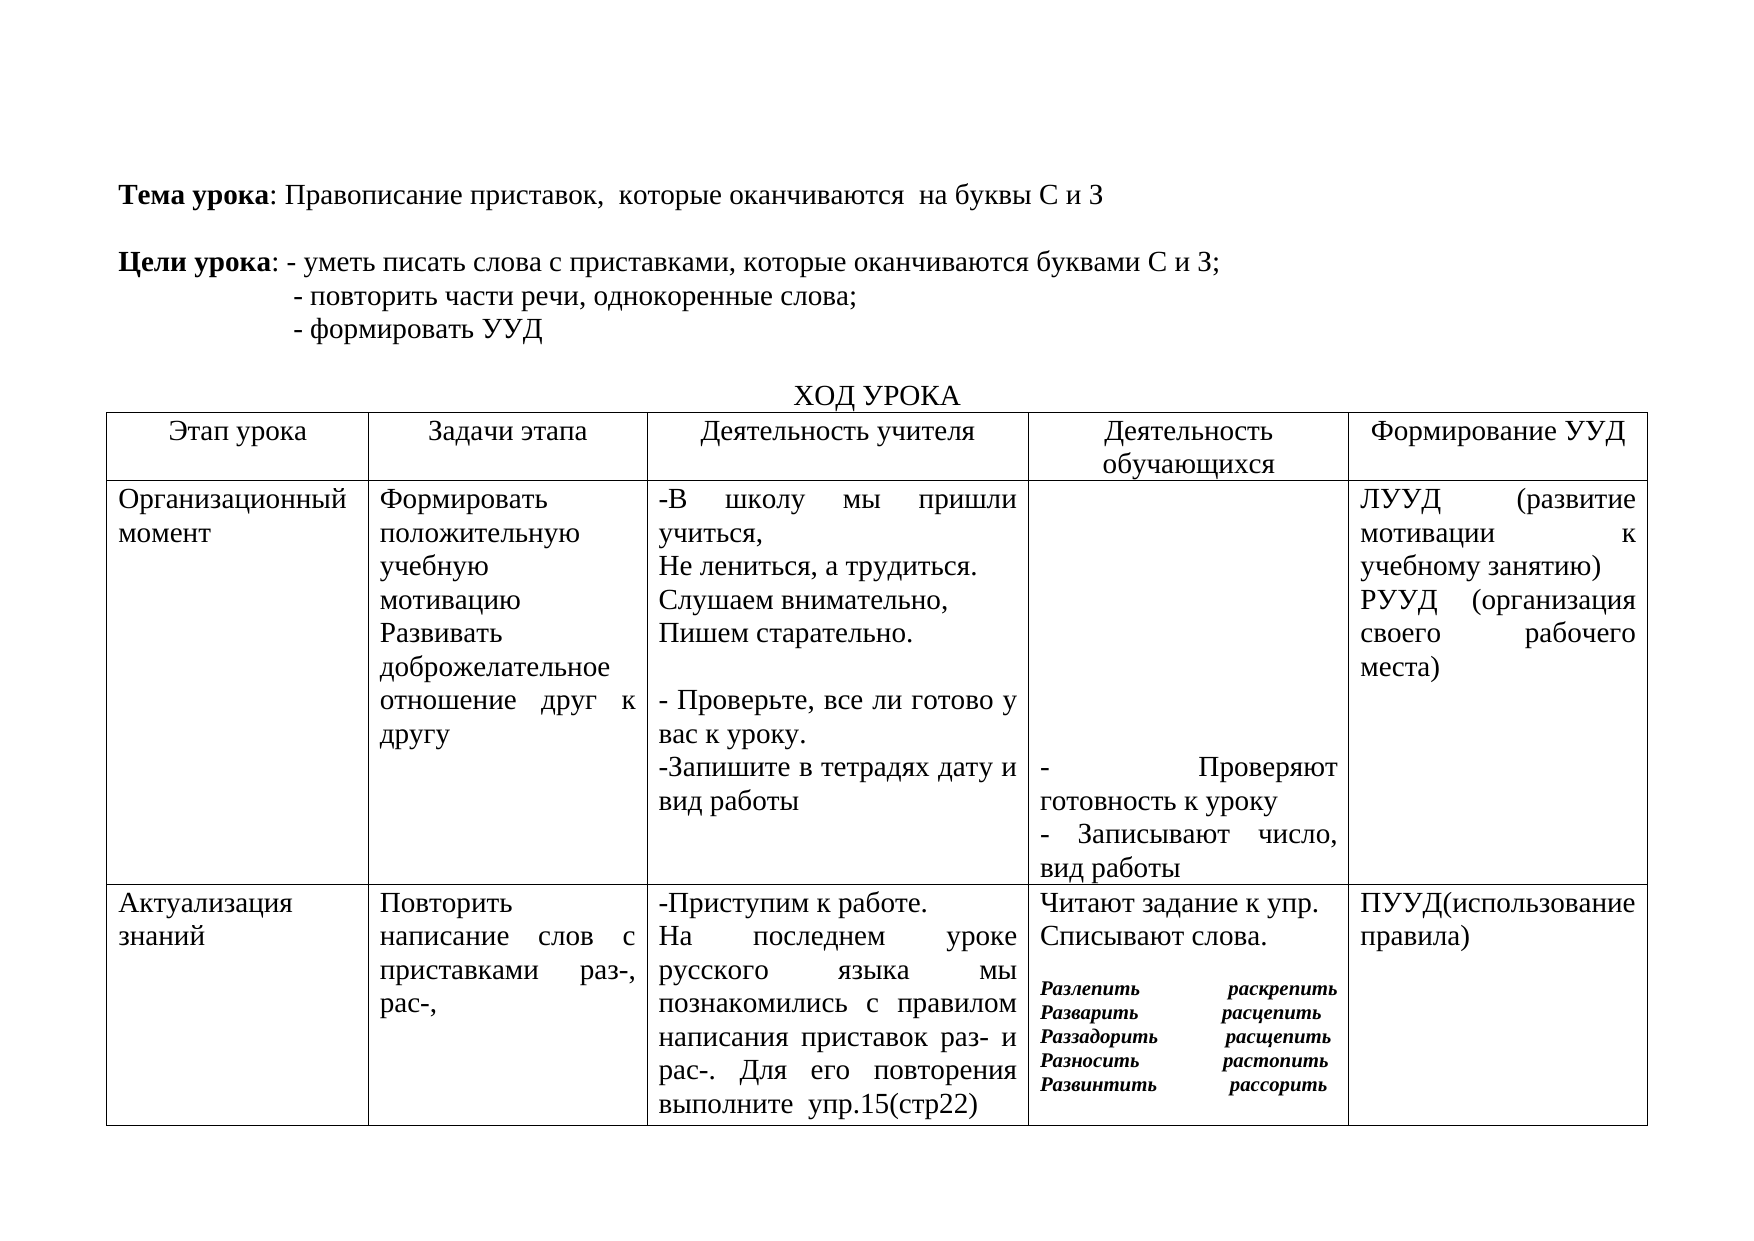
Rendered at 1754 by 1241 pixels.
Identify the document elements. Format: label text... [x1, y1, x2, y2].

text ХОД УРОКА [118, 378, 1636, 412]
table_cell Актуализация знаний [107, 885, 368, 1125]
text Тема урока: Правописание приставок, которые оканчиваются на буквы С и З [118, 177, 1636, 211]
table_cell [369, 885, 647, 1125]
table_header Деятельность учителя [648, 413, 1028, 480]
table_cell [648, 885, 1028, 1125]
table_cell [1349, 885, 1647, 1125]
table_cell Формировать положительную учебную мотивацию Развивать доброжелательное отношение друг к другу [369, 481, 647, 884]
table_header Формирование УУД [1349, 413, 1647, 480]
table_header Этап урока [107, 413, 368, 480]
table_header Деятельность обучающихся [1029, 413, 1348, 480]
table_cell Организационный момент [107, 481, 368, 884]
table_cell - Проверяют готовность к уроку - Записывают число, вид работы [1029, 481, 1348, 884]
text - повторить части речи, однокоренные слова; [118, 278, 1636, 311]
table_cell ЛУУД (развитие мотивации к учебному занятию) РУУД (организация своего рабочего места) [1349, 481, 1647, 884]
text - формировать УУД [118, 311, 1636, 345]
table_header Задачи этапа [369, 413, 647, 480]
table_cell -В школу мы пришли учиться, Не лениться, а трудиться. Слушаем внимательно, Пишем старательно. - Проверьте, все ли готово у вас к уроку. -Запишите в тетрадях дату и вид работы [648, 481, 1028, 884]
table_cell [1029, 885, 1348, 1125]
text Цели урока: - уметь писать слова с приставками, которые оканчиваются буквами С и З; [118, 244, 1636, 278]
